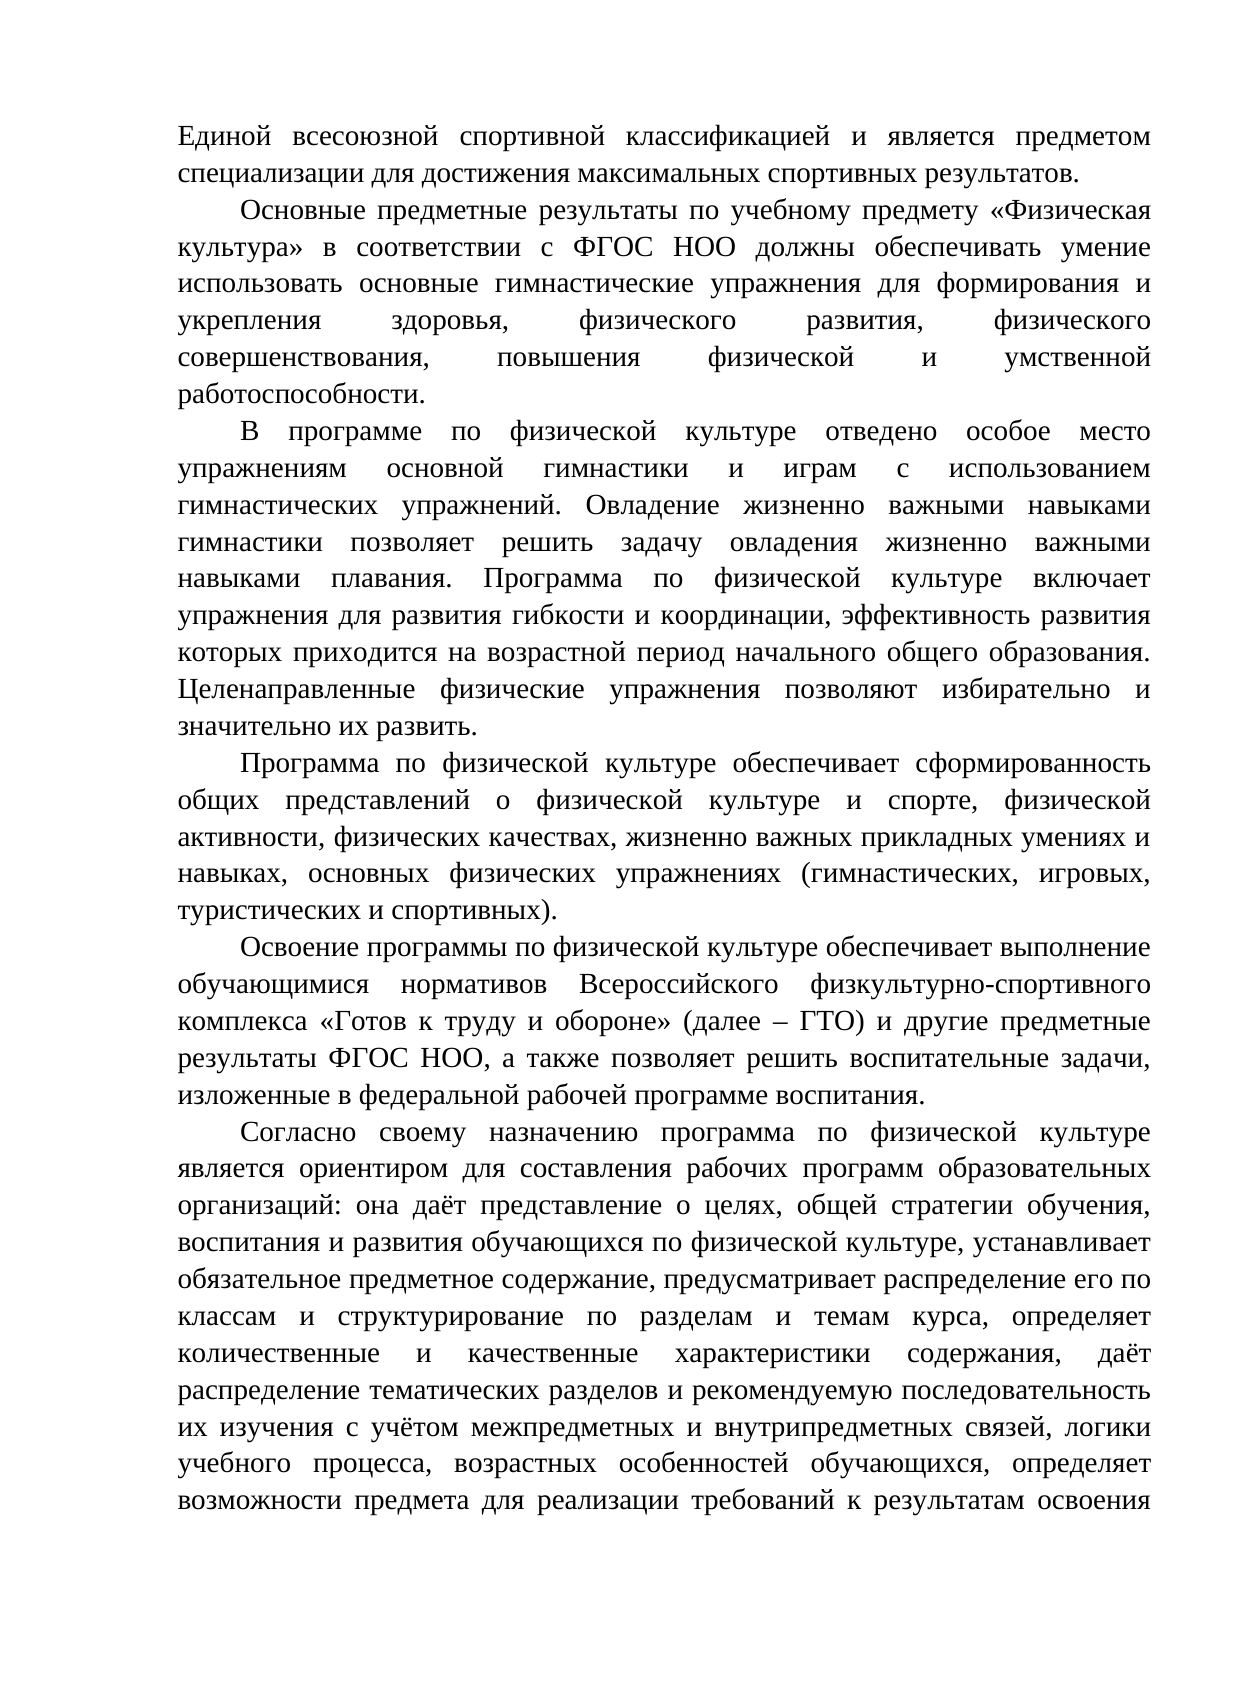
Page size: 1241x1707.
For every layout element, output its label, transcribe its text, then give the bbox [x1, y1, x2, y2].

text Основные предметные результаты по учебному предмету «Физическая культура» в соответствии с ФГОС НОО должны обеспечивать умение использовать основные гимнастические упражнения для формирования и укрепления здоровья, физического развития, физического совершенствования, повышения физической и умственной работоспособности. [177, 192, 1152, 410]
text Программа по физической культуре обеспечивает сформированность общих представлений о физической культуре и спорте, физической активности, физических качествах, жизненно важных прикладных умениях и навыках, основных физических упражнениях (гимнастических, игровых, туристических и спортивных). [177, 745, 1152, 926]
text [177, 1114, 1152, 1516]
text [177, 118, 1152, 188]
text Освоение программы по физической культуре обеспечивает выполнение обучающимися нормативов Всероссийского физкультурно-спортивного комплекса «Готов к труду и обороне» (далее – ГТО) и другие предметные результаты ФГОС НОО, а также позволяет решить воспитательные задачи, изложенные в федеральной рабочей программе воспитания. [177, 929, 1152, 1110]
text В программе по физической культуре отведено особое место упражнениям основной гимнастики и играм с использованием гимнастических упражнений. Овладение жизненно важными навыками гимнастики позволяет решить задачу овладения жизненно важными навыками плавания. Программа по физической культуре включает упражнения для развития гибкости и координации, эффективность развития которых приходится на возрастной период начального общего образования. Целенаправленные физические упражнения позволяют избирательно и значительно их развить. [177, 413, 1152, 742]
